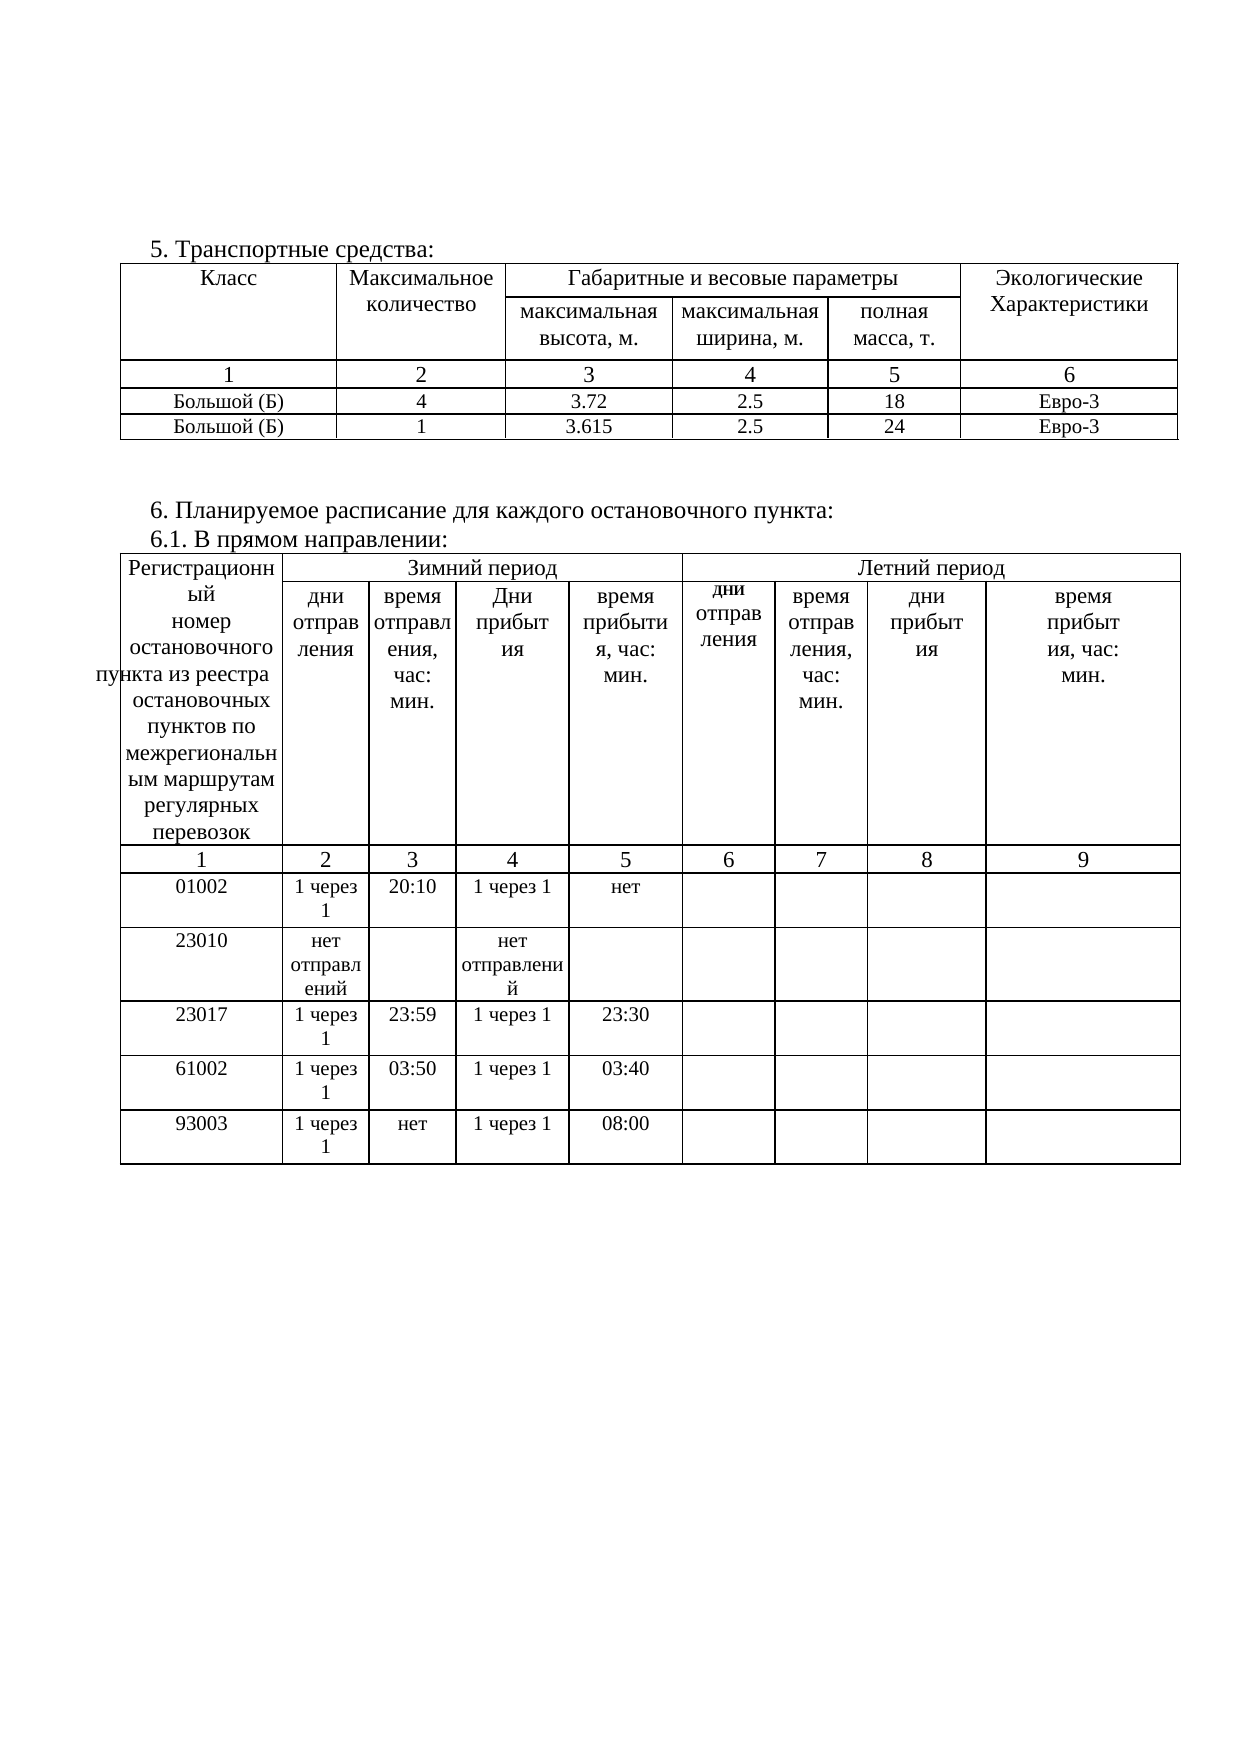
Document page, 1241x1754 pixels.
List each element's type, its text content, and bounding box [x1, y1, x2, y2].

table_cell максимальная ширина, м. [673, 298, 827, 359]
table_cell Большой (Б) [121, 389, 336, 413]
table_cell 4 [457, 846, 568, 872]
table_cell [868, 874, 985, 926]
table_cell 4 [673, 361, 827, 387]
table_cell 20:10 [370, 874, 455, 926]
table_cell максимальная высота, м. [506, 298, 672, 359]
table_cell 1 через 1 [283, 1056, 368, 1109]
table_cell 4 [337, 389, 505, 413]
table_cell 3 [370, 846, 455, 872]
table_cell 1 через 1 [283, 1111, 368, 1163]
table_cell 1 через 1 [457, 1111, 568, 1163]
table_cell [776, 928, 867, 1000]
table_cell [987, 1111, 1180, 1163]
table_cell время прибыт ия, час: мин. [987, 582, 1180, 844]
table_cell [370, 928, 455, 1000]
table_cell 1 через 1 [457, 1056, 568, 1109]
table_cell 2.5 [673, 415, 827, 438]
table_cell 1 [121, 846, 282, 872]
table_cell 1 через 1 [457, 874, 568, 926]
table_cell 1 через 1 [283, 1002, 368, 1054]
table_cell нет [570, 874, 682, 926]
table_cell [868, 928, 985, 1000]
table_cell время отправл ения, час: мин. [370, 582, 455, 844]
table_cell [570, 928, 682, 1000]
table_cell 8 [868, 846, 985, 872]
table_cell 18 [829, 389, 960, 413]
table_cell 93003 [121, 1111, 282, 1163]
table_cell время прибыти я, час: мин. [570, 582, 682, 844]
table_cell 9 [987, 846, 1180, 872]
table_cell Евро-3 [961, 389, 1177, 413]
table_header Регистрационный номер остановочного пункта из реестра остановочных пунктов по межрегиональным маршрутам регулярных перевозок [121, 554, 282, 844]
table_cell [683, 1056, 774, 1109]
text 6. Планируемое расписание для каждого остановочного пункта: [150, 495, 1090, 524]
table_cell 61002 [121, 1056, 282, 1109]
table_cell 2 [283, 846, 368, 872]
table_cell [683, 1002, 774, 1054]
table_cell Большой (Б) [121, 415, 336, 438]
table_cell 01002 [121, 874, 282, 926]
table_cell время отправ ления, час: мин. [776, 582, 867, 844]
text 5. Транспортные средства: [150, 234, 1090, 263]
table_cell [987, 874, 1180, 926]
table_cell нет [370, 1111, 455, 1163]
table_cell [987, 1056, 1180, 1109]
table_header Класс [121, 264, 336, 359]
table_cell [776, 1056, 867, 1109]
table_cell Дни прибыт ия [457, 582, 568, 844]
table_cell 23010 [121, 928, 282, 1000]
table_header Габаритные и весовые параметры [506, 264, 960, 296]
table_header Максимальное количество [337, 264, 505, 359]
table_cell дни отправ ления [283, 582, 368, 844]
table_cell 6 [683, 846, 774, 872]
table_cell 3.72 [506, 389, 672, 413]
table_cell 24 [829, 415, 960, 438]
table_cell 23:30 [570, 1002, 682, 1054]
text 6.1. В прямом направлении: [150, 524, 1090, 553]
table_cell 5 [829, 361, 960, 387]
table_cell нет отправлений [283, 928, 368, 1000]
table_cell [987, 928, 1180, 1000]
table_cell полная масса, т. [829, 298, 960, 359]
table_header Экологические Характеристики [961, 264, 1177, 359]
table_cell 1 через 1 [283, 874, 368, 926]
table_cell 3.615 [506, 415, 672, 438]
table_cell 08:00 [570, 1111, 682, 1163]
table_cell [683, 1111, 774, 1163]
table_cell [776, 874, 867, 926]
table_cell 6 [961, 361, 1177, 387]
table_cell 5 [570, 846, 682, 872]
table_cell 1 через 1 [457, 1002, 568, 1054]
table_cell 2.5 [673, 389, 827, 413]
table_cell 03:50 [370, 1056, 455, 1109]
table_cell [776, 1002, 867, 1054]
table_cell 23:59 [370, 1002, 455, 1054]
table_cell 1 [121, 361, 336, 387]
table_cell нет отправлений [457, 928, 568, 1000]
table_cell 7 [776, 846, 867, 872]
table_cell ДНИ отправ ления [683, 582, 774, 844]
table_cell [868, 1002, 985, 1054]
table_cell [987, 1002, 1180, 1054]
table_cell [868, 1111, 985, 1163]
table_cell 3 [506, 361, 672, 387]
table_header Летний период [683, 554, 1180, 581]
table_cell [683, 928, 774, 1000]
table_cell [776, 1111, 867, 1163]
table_cell [868, 1056, 985, 1109]
table_header Зимний период [283, 554, 682, 581]
table_cell 2 [337, 361, 505, 387]
table_cell [683, 874, 774, 926]
table_cell Евро-3 [961, 415, 1177, 438]
table_cell 1 [337, 415, 505, 438]
table_cell 23017 [121, 1002, 282, 1054]
table_cell дни прибыт ия [868, 582, 985, 844]
table_cell 03:40 [570, 1056, 682, 1109]
